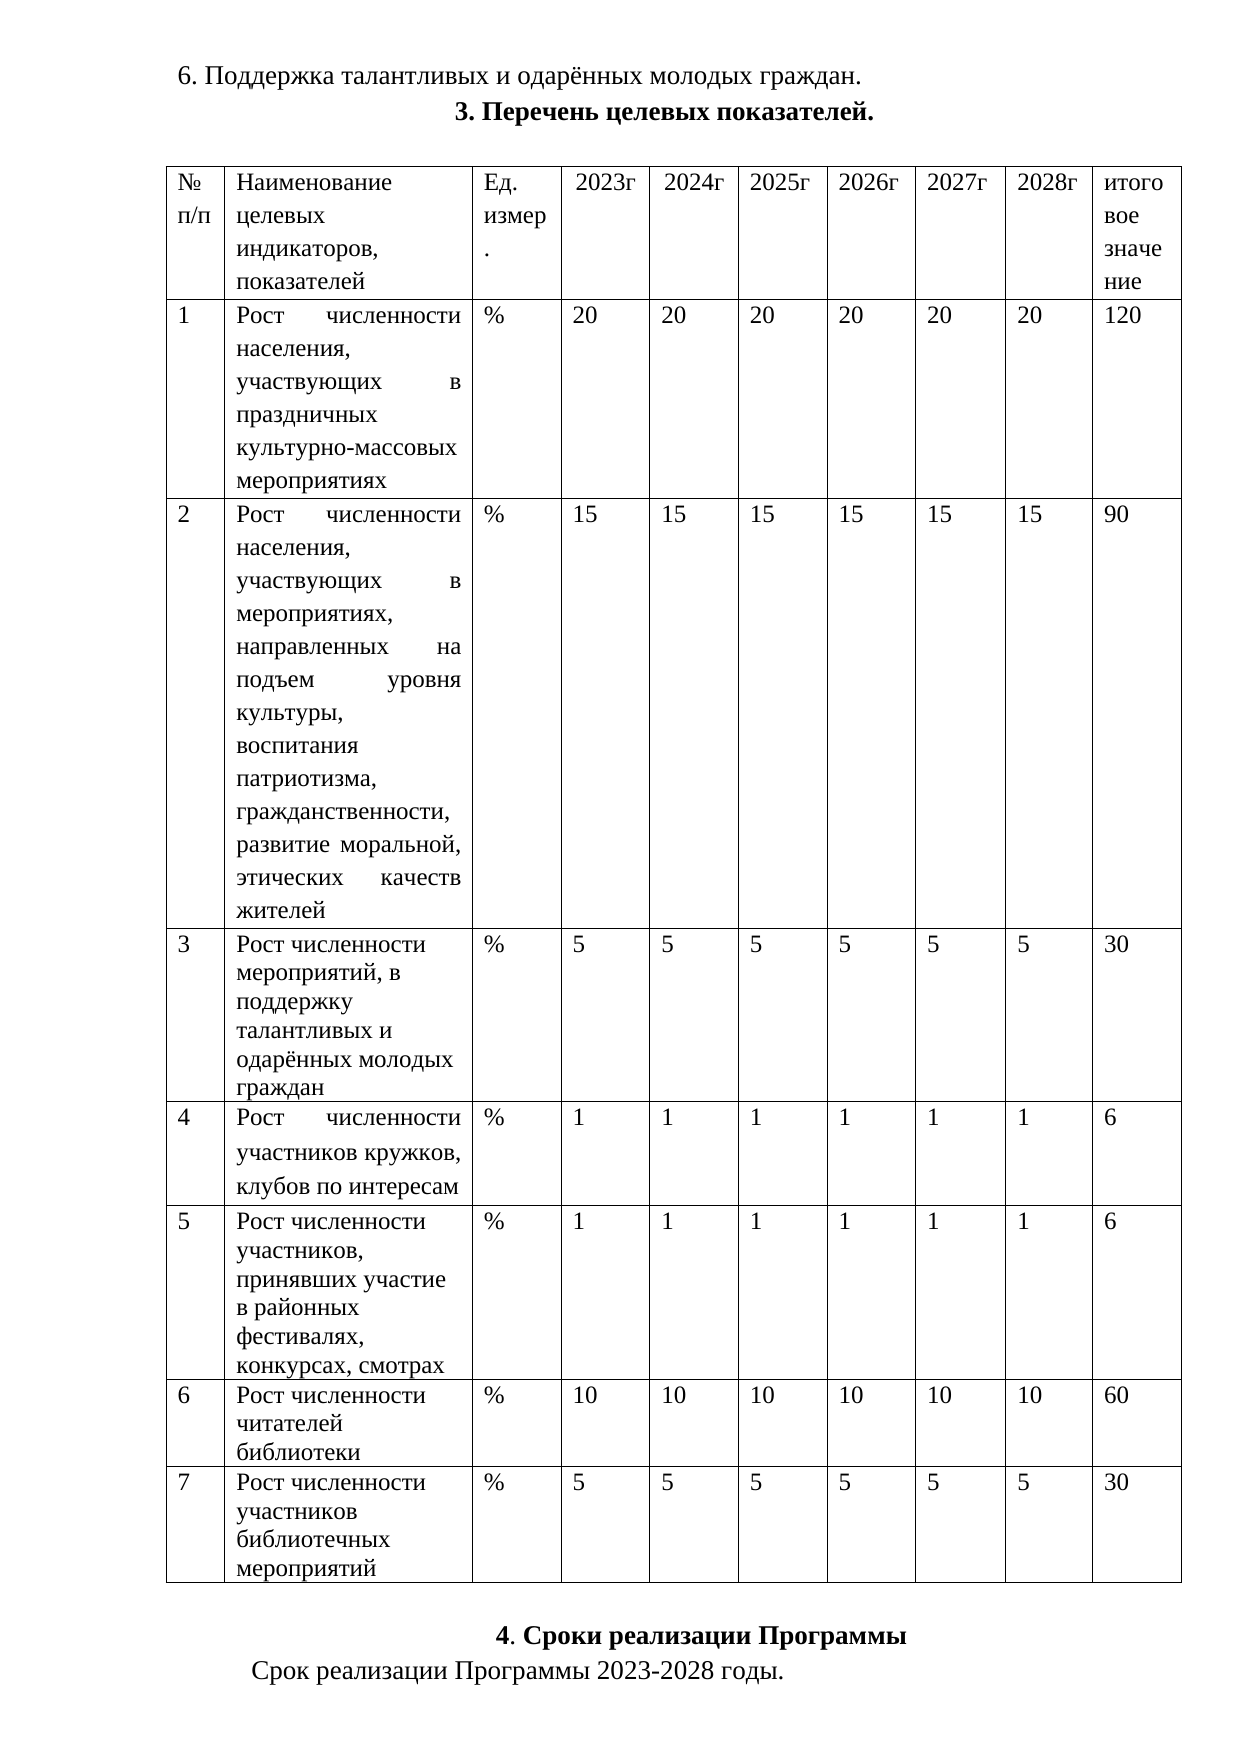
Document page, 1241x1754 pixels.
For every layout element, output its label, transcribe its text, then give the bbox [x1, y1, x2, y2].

table_cell 90 [1093, 499, 1181, 928]
table_cell % [473, 1380, 561, 1466]
table_header 2026г [828, 167, 915, 299]
table_cell 10 [1006, 1380, 1092, 1466]
table_cell % [473, 499, 561, 928]
table_cell 5 [1006, 1467, 1092, 1582]
table_header 2027г [916, 167, 1005, 299]
table_cell % [473, 929, 561, 1101]
table_cell 15 [650, 499, 738, 928]
table_cell 1 [739, 1102, 827, 1205]
table_header 2024г [650, 167, 738, 299]
table_cell Рост численности мероприятий, в поддержку талантливых и одарённых молодых граждан [225, 929, 472, 1101]
text Срок реализации Программы 2023-2028 годы. [177, 1654, 1152, 1686]
table_header Ед. измер. [473, 167, 561, 299]
table_cell 1 [167, 300, 224, 498]
table_cell 5 [167, 1206, 224, 1379]
table_cell 15 [562, 499, 649, 928]
table_cell 20 [828, 300, 915, 498]
table_cell 20 [1006, 300, 1092, 498]
table_cell 20 [739, 300, 827, 498]
text 6. Поддержка талантливых и одарённых молодых граждан. [177, 59, 1152, 90]
text 3. Перечень целевых показателей. [177, 95, 1152, 126]
table_cell 5 [650, 1467, 738, 1582]
table_cell % [473, 1467, 561, 1582]
table_cell 1 [739, 1206, 827, 1379]
table_cell 20 [562, 300, 649, 498]
table_header № п/п [167, 167, 224, 299]
table_cell Рост численности участников кружков, клубов по интересам [225, 1102, 472, 1205]
table_cell 1 [650, 1102, 738, 1205]
table_cell 1 [916, 1102, 1005, 1205]
table_cell 2 [167, 499, 224, 928]
table_cell 5 [739, 929, 827, 1101]
table_header итоговое значение [1093, 167, 1181, 299]
table_cell Рост численности участников библиотечных мероприятий [225, 1467, 472, 1582]
table_cell 5 [916, 929, 1005, 1101]
table_cell 15 [739, 499, 827, 928]
table_cell 60 [1093, 1380, 1181, 1466]
table_cell 1 [650, 1206, 738, 1379]
table_header Наименование целевых индикаторов, показателей [225, 167, 472, 299]
table_cell 1 [562, 1102, 649, 1205]
table_cell % [473, 300, 561, 498]
table_cell 30 [1093, 1467, 1181, 1582]
table_cell 20 [650, 300, 738, 498]
table_cell 20 [916, 300, 1005, 498]
table_cell 1 [828, 1206, 915, 1379]
table_cell Рост численности населения, участвующих в праздничных культурно-массовых мероприятиях [225, 300, 472, 498]
text 4. Сроки реализации Программы [177, 1619, 1152, 1650]
table_header 2025г [739, 167, 827, 299]
table_cell 6 [1093, 1206, 1181, 1379]
table_cell 5 [828, 1467, 915, 1582]
table_cell 5 [1006, 929, 1092, 1101]
table_header 2028г [1006, 167, 1092, 299]
table_cell 1 [1006, 1102, 1092, 1205]
table_cell 120 [1093, 300, 1181, 498]
table_cell 1 [828, 1102, 915, 1205]
table_cell 15 [1006, 499, 1092, 928]
table_cell 10 [828, 1380, 915, 1466]
table_cell Рост численности участников, принявших участие в районных фестивалях, конкурсах, смотрах [225, 1206, 472, 1379]
table_cell 4 [167, 1102, 224, 1205]
table_cell 15 [828, 499, 915, 928]
table_cell 7 [167, 1467, 224, 1582]
table_cell 1 [916, 1206, 1005, 1379]
table_cell Рост численности читателей библиотеки [225, 1380, 472, 1466]
table_cell 3 [167, 929, 224, 1101]
table_cell 5 [739, 1467, 827, 1582]
table_cell Рост численности населения, участвующих в мероприятиях, направленных на подъем уровня культуры, воспитания патриотизма, гражданственности, развитие моральной, этических качеств жителей [225, 499, 472, 928]
table_cell 10 [562, 1380, 649, 1466]
table_cell 5 [916, 1467, 1005, 1582]
table_cell 10 [650, 1380, 738, 1466]
table_cell 10 [739, 1380, 827, 1466]
table_cell 6 [1093, 1102, 1181, 1205]
table_cell 5 [562, 1467, 649, 1582]
table_header 2023г [562, 167, 649, 299]
table_cell 6 [167, 1380, 224, 1466]
table_cell 5 [828, 929, 915, 1101]
table_cell % [473, 1102, 561, 1205]
table_cell 5 [562, 929, 649, 1101]
table_cell 15 [916, 499, 1005, 928]
table_cell 30 [1093, 929, 1181, 1101]
table_cell 1 [1006, 1206, 1092, 1379]
table_cell 10 [916, 1380, 1005, 1466]
table_cell % [473, 1206, 561, 1379]
table_cell 1 [562, 1206, 649, 1379]
table_cell 5 [650, 929, 738, 1101]
